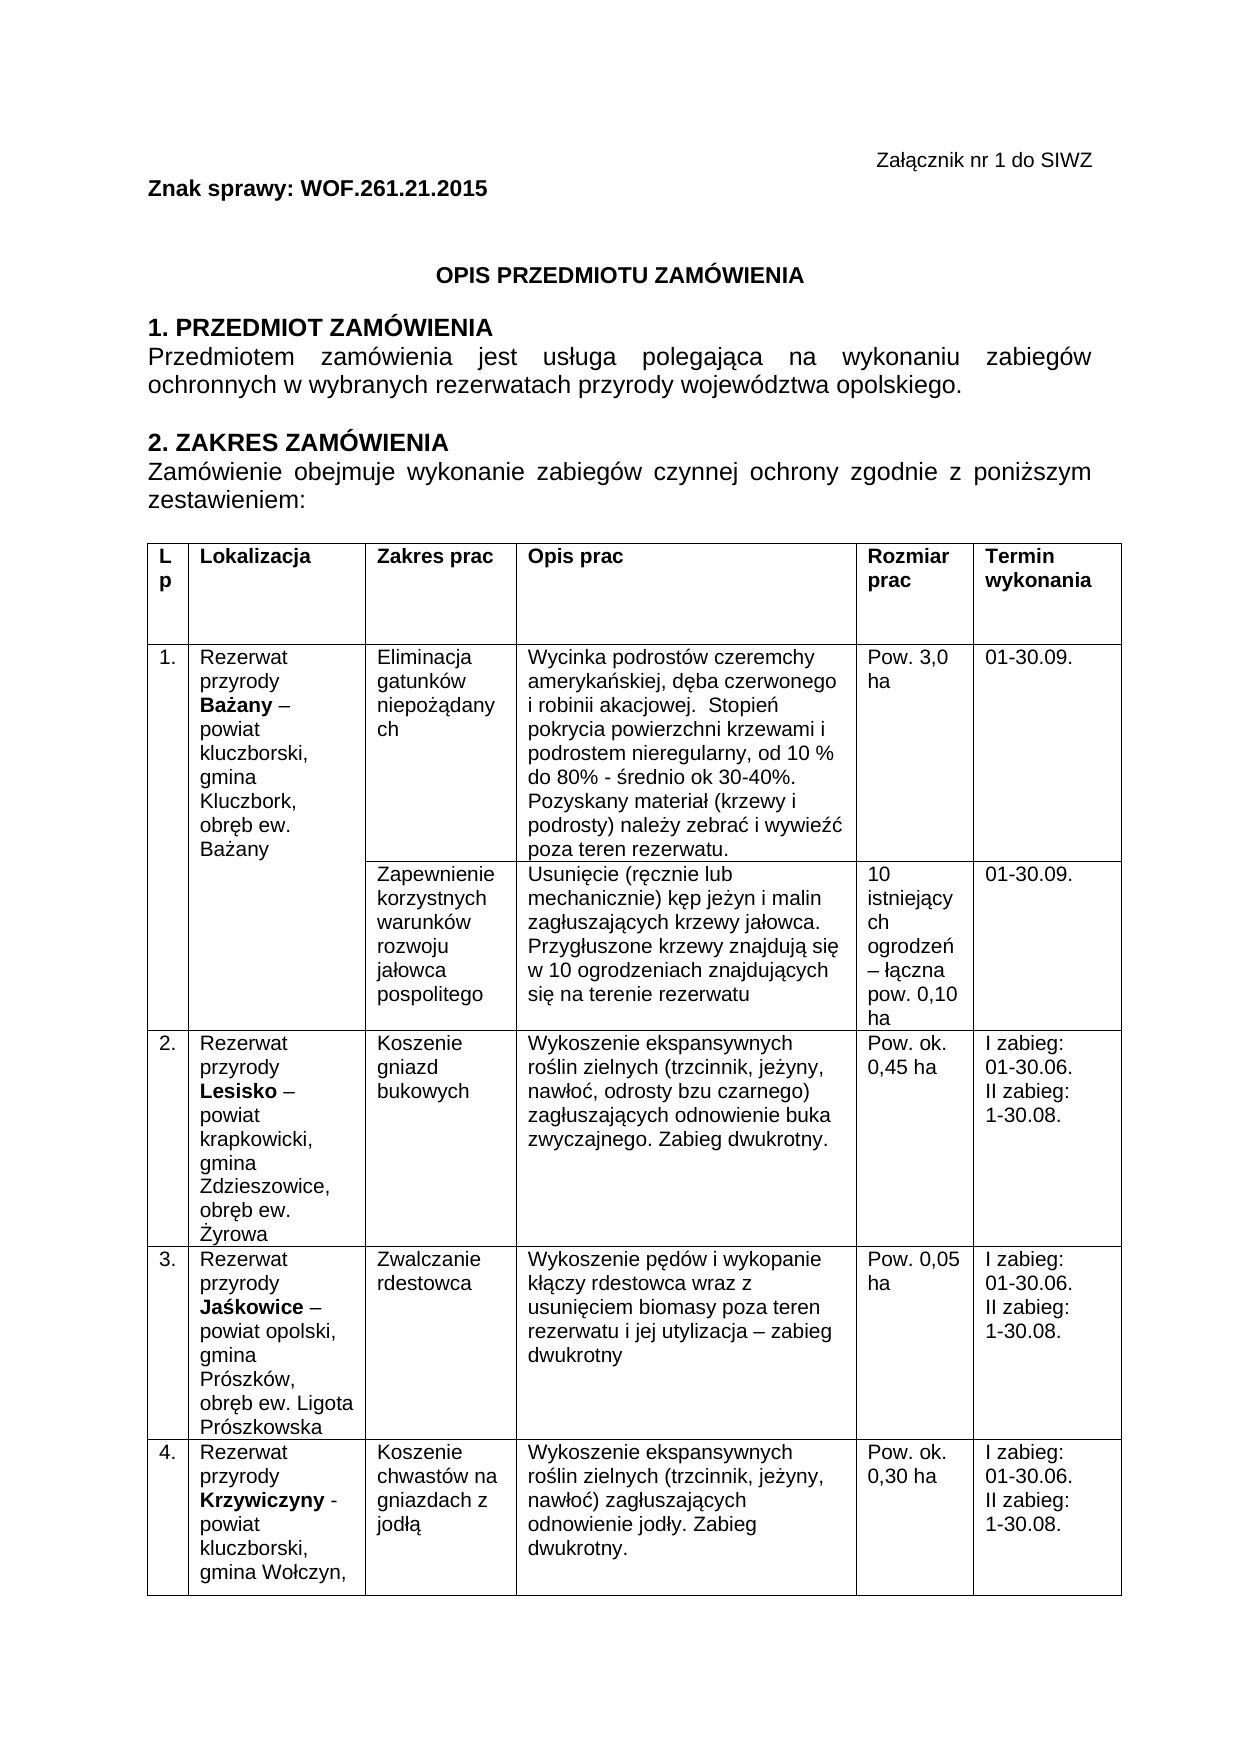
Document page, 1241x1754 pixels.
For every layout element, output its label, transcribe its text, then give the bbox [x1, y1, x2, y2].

table_cell 3. [148, 1247, 188, 1439]
table_cell Zapewnienie korzystnych warunków rozwoju jałowca pospolitego [366, 862, 516, 1029]
table_header Termin wykonania [974, 544, 1121, 644]
table_cell Wykoszenie ekspansywnych roślin zielnych (trzcinnik, jeżyny, nawłoć) zagłuszających odnowienie jodły. Zabieg dwukrotny. [517, 1440, 856, 1594]
table_cell Pow. 0,05 ha [857, 1247, 973, 1439]
text Przedmiotem zamówienia jest usługa polegająca na wykonaniu zabiegów ochronnych w wybranych rezerwatach przyrody województwa opolskiego. [148, 342, 1093, 399]
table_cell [189, 1440, 365, 1594]
table_cell Eliminacja gatunków niepożądanych [366, 645, 516, 861]
table_cell Wykoszenie pędów i wykopanie kłączy rdestowca wraz z usunięciem biomasy poza teren rezerwatu i jej utylizacja – zabieg dwukrotny [517, 1247, 856, 1439]
table_cell Wycinka podrostów czeremchy amerykańskiej, dęba czerwonego i robinii akacjowej. Stopień pokrycia powierzchni krzewami i podrostem nieregularny, od 10 % do 80% - średnio ok 30-40%. Pozyskany materiał (krzewy i podrosty) należy zebrać i wywieźć poza teren rezerwatu. [517, 645, 856, 861]
table_cell Zwalczanie rdestowca [366, 1247, 516, 1439]
table_cell Wykoszenie ekspansywnych roślin zielnych (trzcinnik, jeżyny, nawłoć, odrosty bzu czarnego) zagłuszających odnowienie buka zwyczajnego. Zabieg dwukrotny. [517, 1031, 856, 1246]
table_cell I zabieg: 01-30.06. II zabieg: 1-30.08. [974, 1247, 1121, 1439]
table_cell 01-30.09. [974, 862, 1121, 1029]
table_cell 1. [148, 645, 188, 1029]
text Znak sprawy: WOF.261.21.2015 [148, 175, 1093, 201]
table_cell Usunięcie (ręcznie lub mechanicznie) kęp jeżyn i malin zagłuszających krzewy jałowca. Przygłuszone krzewy znajdują się w 10 ogrodzeniach znajdujących się na terenie rezerwatu [517, 862, 856, 1029]
table_cell Rezerwat przyrody Bażany – powiat kluczborski, gmina Kluczbork, obręb ew. Bażany [189, 645, 365, 1029]
table_header Zakres prac [366, 544, 516, 644]
table_cell 4. [148, 1440, 188, 1594]
text 1. PRZEDMIOT ZAMÓWIENIA [148, 313, 1093, 342]
table_cell 2. [148, 1031, 188, 1246]
table_cell I zabieg: 01-30.06. II zabieg: 1-30.08. [974, 1031, 1121, 1246]
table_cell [974, 1440, 1121, 1594]
table_cell Koszenie gniazd bukowych [366, 1031, 516, 1246]
text Zamówienie obejmuje wykonanie zabiegów czynnej ochrony zgodnie z poniższym zestawieniem: [148, 457, 1093, 514]
table_header Opis prac [517, 544, 856, 644]
text 2. ZAKRES ZAMÓWIENIA [148, 428, 1093, 457]
table_cell Koszenie chwastów na gniazdach z jodłą [366, 1440, 516, 1594]
table_cell Rezerwat przyrody Jaśkowice – powiat opolski, gmina Prószków, obręb ew. Ligota Prószkowska [189, 1247, 365, 1439]
table_header Lp [148, 544, 188, 644]
table_cell 10 istniejących ogrodzeń – łączna pow. 0,10 ha [857, 862, 973, 1029]
table_header Rozmiar prac [857, 544, 973, 644]
table_cell Pow. ok. 0,45 ha [857, 1031, 973, 1246]
table_header Lokalizacja [189, 544, 365, 644]
text Załącznik nr 1 do SIWZ [148, 148, 1093, 172]
table_cell 01-30.09. [974, 645, 1121, 861]
table_cell Rezerwat przyrody Lesisko – powiat krapkowicki, gmina Zdzieszowice, obręb ew. Żyrowa [189, 1031, 365, 1246]
table_cell Pow. 3,0 ha [857, 645, 973, 861]
table_cell Pow. ok. 0,30 ha [857, 1440, 973, 1594]
text OPIS PRZEDMIOTU ZAMÓWIENIA [148, 262, 1093, 288]
